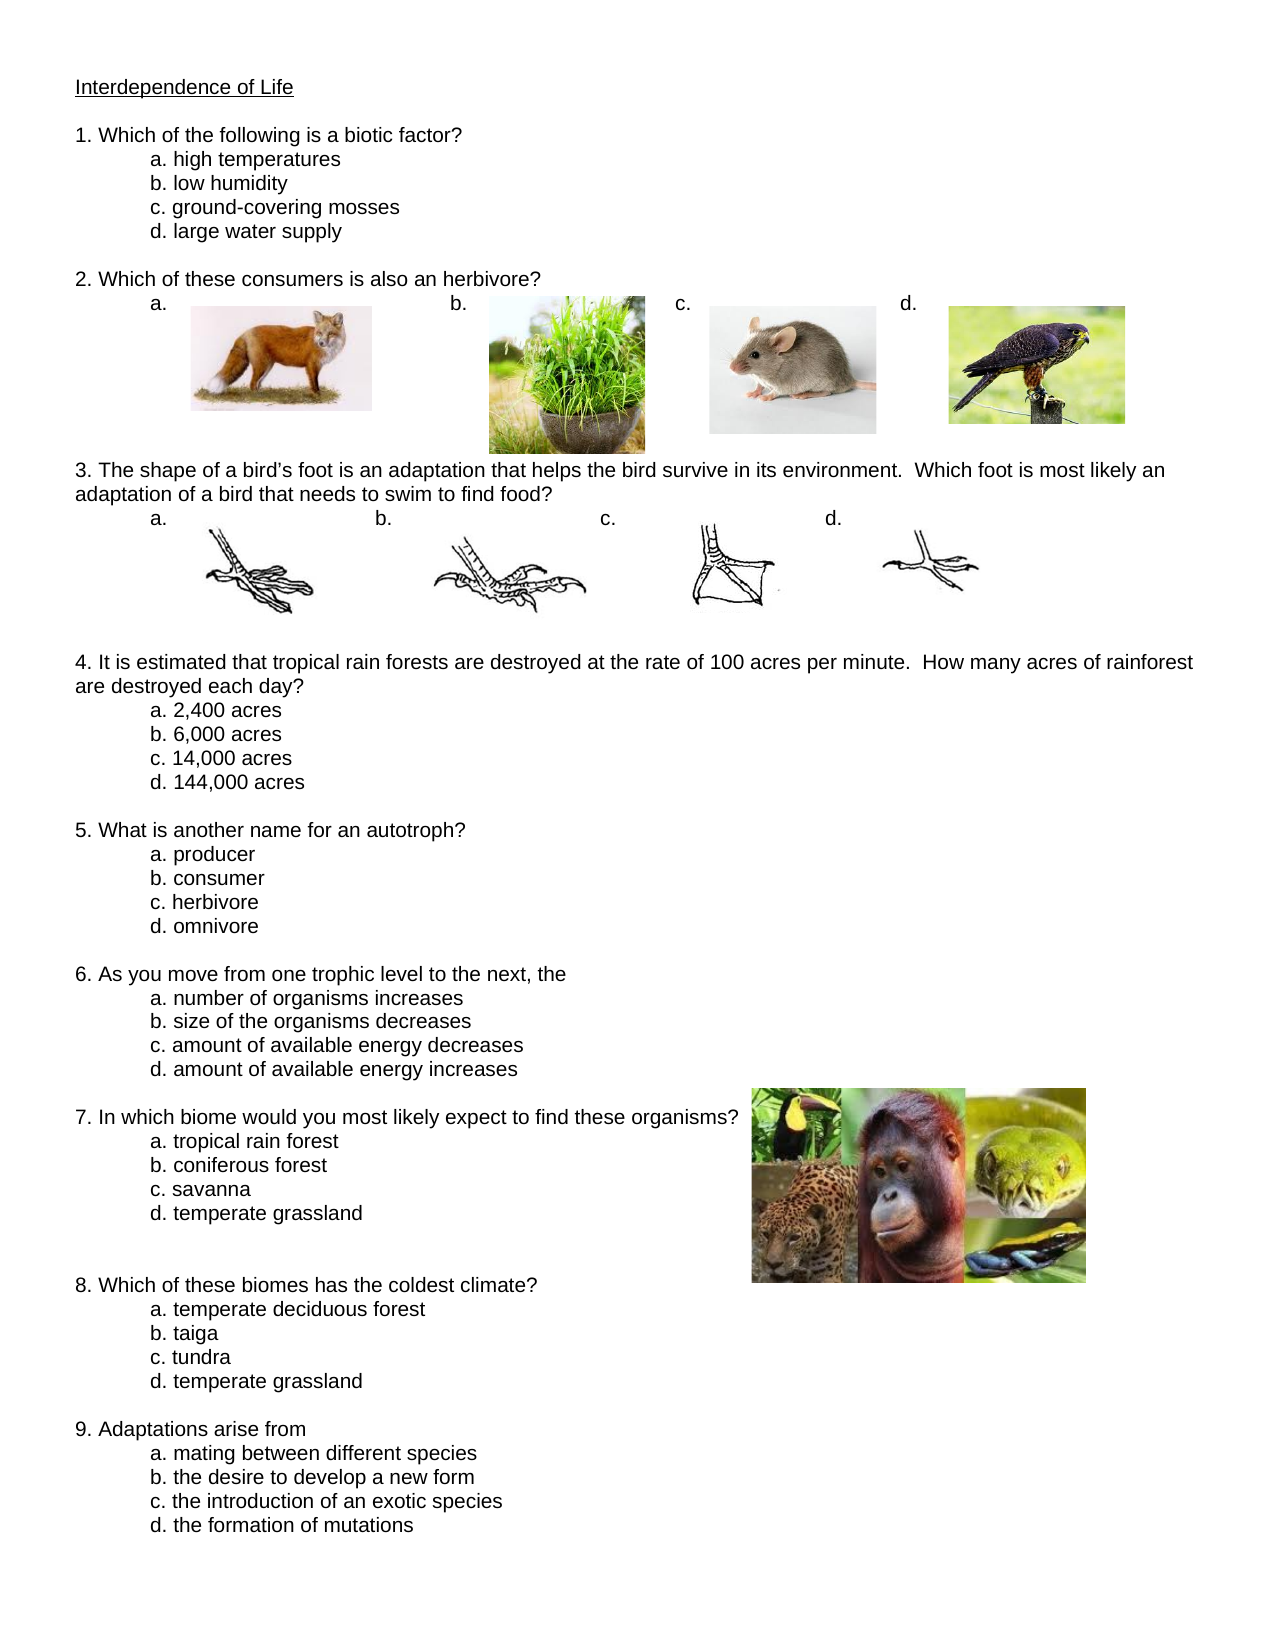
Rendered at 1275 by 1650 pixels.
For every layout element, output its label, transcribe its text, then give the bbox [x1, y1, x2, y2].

text a. number of organisms increases [75, 985, 1200, 1009]
text a. temperate deciduous forest [75, 1297, 1200, 1321]
picture [653, 530, 796, 613]
text a. producer [75, 842, 1200, 866]
text a. tropical rain forest [75, 1129, 1200, 1153]
text a. mating between different species [75, 1441, 1200, 1464]
text a. 2,400 acres [75, 698, 1200, 722]
text 9. Adaptations arise from [75, 1417, 1200, 1441]
text 2. Which of these consumers is also an herbivore? [75, 267, 1200, 291]
picture [489, 314, 646, 454]
subtitle Interdependence of Life [75, 75, 1200, 99]
text c. amount of available energy decreases [75, 1033, 1200, 1057]
text 4. It is estimated that tropical rain forests are destroyed at the rate of 100 acres per minute. How many acres of rainforest are destroyed each day? [75, 650, 1200, 698]
picture [409, 530, 597, 627]
text a. b. c. d. [75, 291, 1200, 314]
picture [190, 530, 332, 621]
text d. temperate grassland [75, 1369, 1200, 1393]
text b. taiga [75, 1321, 1200, 1345]
text c. ground-covering mosses [75, 195, 1200, 219]
text c. 14,000 acres [75, 746, 1200, 770]
text 1. Which of the following is a biotic factor? [75, 123, 1200, 147]
text d. temperate grassland [75, 1201, 1200, 1225]
text b. 6,000 acres [75, 722, 1200, 746]
picture [751, 1225, 1086, 1273]
text c. herbivore [75, 889, 1200, 913]
text 3. The shape of a bird’s foot is an adaptation that helps the bird survive in its environment. Which foot is most likely an adaptation of a bird that needs to swim to find food? [75, 458, 1200, 506]
picture [948, 314, 1125, 424]
text d. large water supply [75, 219, 1200, 243]
text a. high temperatures [75, 147, 1200, 171]
text a. b. c. d. [75, 506, 1200, 530]
picture [709, 314, 877, 434]
text b. size of the organisms decreases [75, 1009, 1200, 1033]
text c. tundra [75, 1345, 1200, 1369]
text d. amount of available energy increases [75, 1057, 1200, 1081]
text c. the introduction of an exotic species [75, 1488, 1200, 1512]
text 7. In which biome would you most likely expect to find these organisms? [75, 1105, 1200, 1129]
text b. coniferous forest [75, 1153, 1200, 1177]
text b. low humidity [75, 171, 1200, 195]
text 5. What is another name for an autotroph? [75, 818, 1200, 842]
text 6. As you move from one trophic level to the next, the [75, 961, 1200, 985]
picture [190, 314, 372, 411]
picture [876, 530, 993, 602]
picture [751, 1088, 1086, 1105]
text b. the desire to develop a new form [75, 1464, 1200, 1488]
text d. omnivore [75, 913, 1200, 937]
text c. savanna [75, 1177, 1200, 1201]
text d. the formation of mutations [75, 1512, 1200, 1536]
text 8. Which of these biomes has the coldest climate? [75, 1273, 1200, 1297]
text d. 144,000 acres [75, 770, 1200, 794]
text b. consumer [75, 866, 1200, 889]
